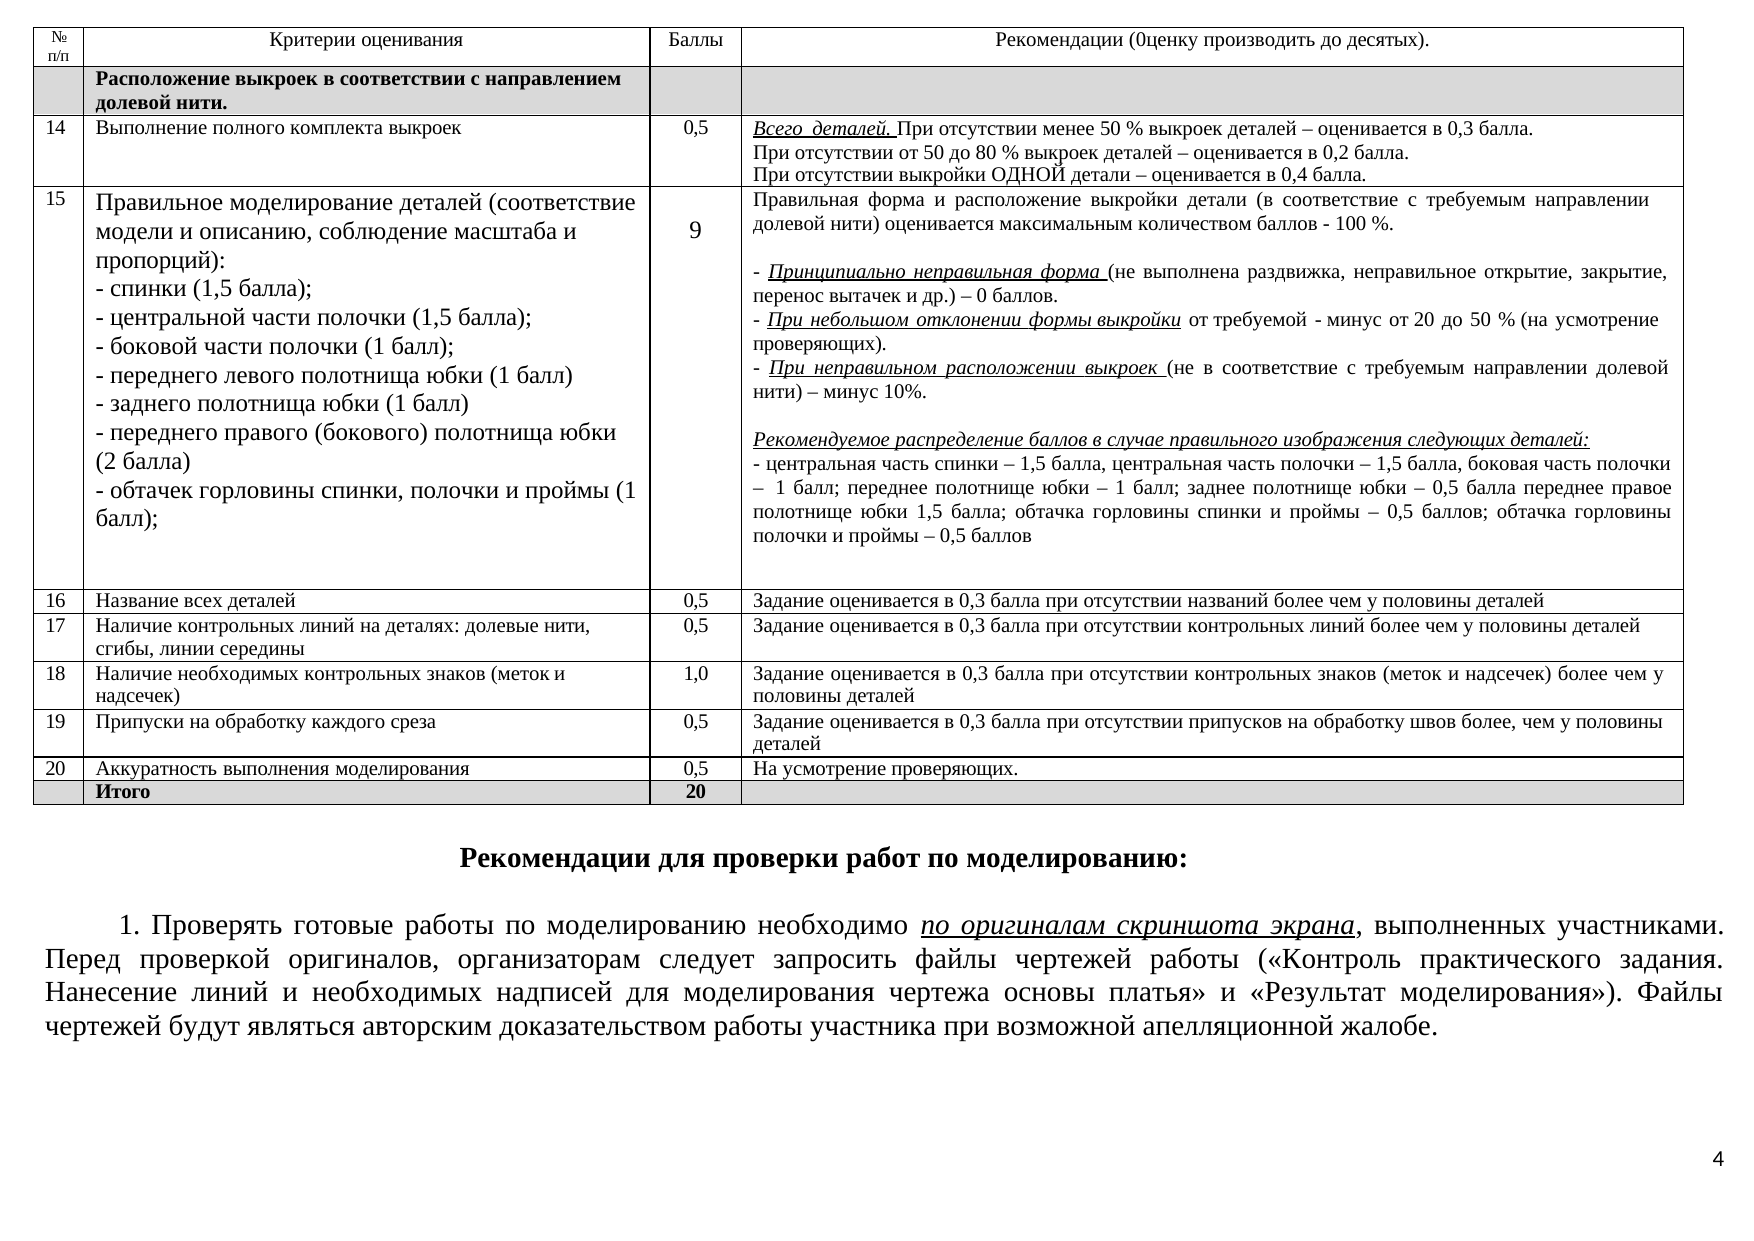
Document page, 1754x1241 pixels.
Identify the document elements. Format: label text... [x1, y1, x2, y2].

table_cell 20 [34, 758, 83, 780]
table_cell 14 [34, 116, 83, 186]
table_cell Расположение выкроек в соответствии с направлением долевой нити. [84, 67, 649, 114]
table_cell 0,5 [651, 614, 741, 661]
table_cell 1,0 [651, 662, 741, 708]
table_cell На усмотрение проверяющих. [742, 758, 1683, 780]
table_cell 20 [651, 781, 741, 804]
table_header № п/п [34, 28, 83, 66]
table_cell Задание оценивается в 0,3 балла при отсутствии припусков на обработку швов более, чем у половины деталей [742, 710, 1683, 756]
table_cell Задание оценивается в 0,3 балла при отсутствии контрольных знаков (меток и надсечек) более чем у половины деталей [742, 662, 1683, 708]
table_cell 16 [34, 590, 83, 613]
table_cell Итого [84, 781, 649, 804]
table_cell 15 [34, 187, 83, 589]
table_cell 0,5 [651, 116, 741, 186]
table_cell [742, 781, 1683, 804]
text 4 [21, 1144, 1725, 1173]
table_header Баллы [651, 28, 741, 66]
table_cell Название всех деталей [84, 590, 649, 613]
table_cell Правильное моделирование деталей (соответствие модели и описанию, соблюдение масштаба и пропорций): спинки (1,5 балла); центральной части полочки (1,5 балла); боковой части полочки (1 балл); переднего левого полотнища юбки (1 балл) - заднего полотнища юбки (1 балл) переднего правого (бокового) полотнища юбки (2 балла) обтачек горловины спинки, полочки и проймы (1 балл); [84, 187, 649, 589]
list Проверять готовые работы по моделированию необходимо по оригиналам скриншота экрана, выполненных участниками. Перед проверкой оригиналов, организаторам следует запросить файлы чертежей работы («Контроль практического задания. Нанесение линий и необходимых надписей для моделирования чертежа основы платья» и «Результат моделирования»). Файлы чертежей будут являться авторским доказательством работы участника при возможной апелляционной жалобе. [44, 907, 1725, 1041]
table_cell [34, 781, 83, 804]
table_cell Всего деталей. При отсутствии менее 50 % выкроек деталей – оценивается в 0,3 балла. При отсутствии от 50 до 80 % выкроек деталей – оценивается в 0,2 балла. При отсутствии выкройки ОДНОЙ детали – оценивается в 0,4 балла. [742, 116, 1683, 186]
table_cell Правильная форма и расположение выкройки детали (в соответствие с требуемым направлении долевой нити) оценивается максимальным количеством баллов - 100 %. Принципиально неправильная форма (не выполнена раздвижка, неправильное открытие, закрытие, перенос вытачек и др.) – 0 баллов. При небольшом отклонении формы выкройки от требуемой - минус от 20 до 50 % (на усмотрение проверяющих). При неправильном расположении выкроек (не в соответствие с требуемым направлении долевой нити) – минус 10%. Рекомендуемое распределение баллов в случае правильного изображения следующих деталей: центральная часть спинки – 1,5 балла, центральная часть полочки – 1,5 балла, боковая часть полочки – 1 балл; переднее полотнище юбки – 1 балл; заднее полотнище юбки – 0,5 балла переднее правое полотнище юбки 1,5 балла; обтачка горловины спинки и проймы – 0,5 баллов; обтачка горловины полочки и проймы – 0,5 баллов [742, 187, 1683, 589]
text Рекомендации для проверки работ по моделированию: [459, 841, 1737, 874]
table_cell [742, 67, 1683, 114]
table_cell [34, 67, 83, 114]
table_cell 17 [34, 614, 83, 661]
table_cell 0,5 [651, 590, 741, 613]
table_cell 9 [651, 187, 741, 589]
table_cell 0,5 [651, 710, 741, 756]
table_cell Наличие необходимых контрольных знаков (меток и надсечек) [84, 662, 649, 708]
table_header Критерии оценивания [84, 28, 649, 66]
table_header Рекомендации (0ценку производить до десятых). [742, 28, 1683, 66]
table_cell 19 [34, 710, 83, 756]
table_cell Аккуратность выполнения моделирования [84, 758, 649, 780]
table_cell Задание оценивается в 0,3 балла при отсутствии контрольных линий более чем у половины деталей [742, 614, 1683, 661]
table_cell Задание оценивается в 0,3 балла при отсутствии названий более чем у половины деталей [742, 590, 1683, 613]
table_cell 0,5 [651, 758, 741, 780]
table_cell Наличие контрольных линий на деталях: долевые нити, сгибы, линии середины [84, 614, 649, 661]
table_cell [651, 67, 741, 114]
table_cell 18 [34, 662, 83, 708]
table_cell Выполнение полного комплекта выкроек [84, 116, 649, 186]
table_cell Припуски на обработку каждого среза [84, 710, 649, 756]
